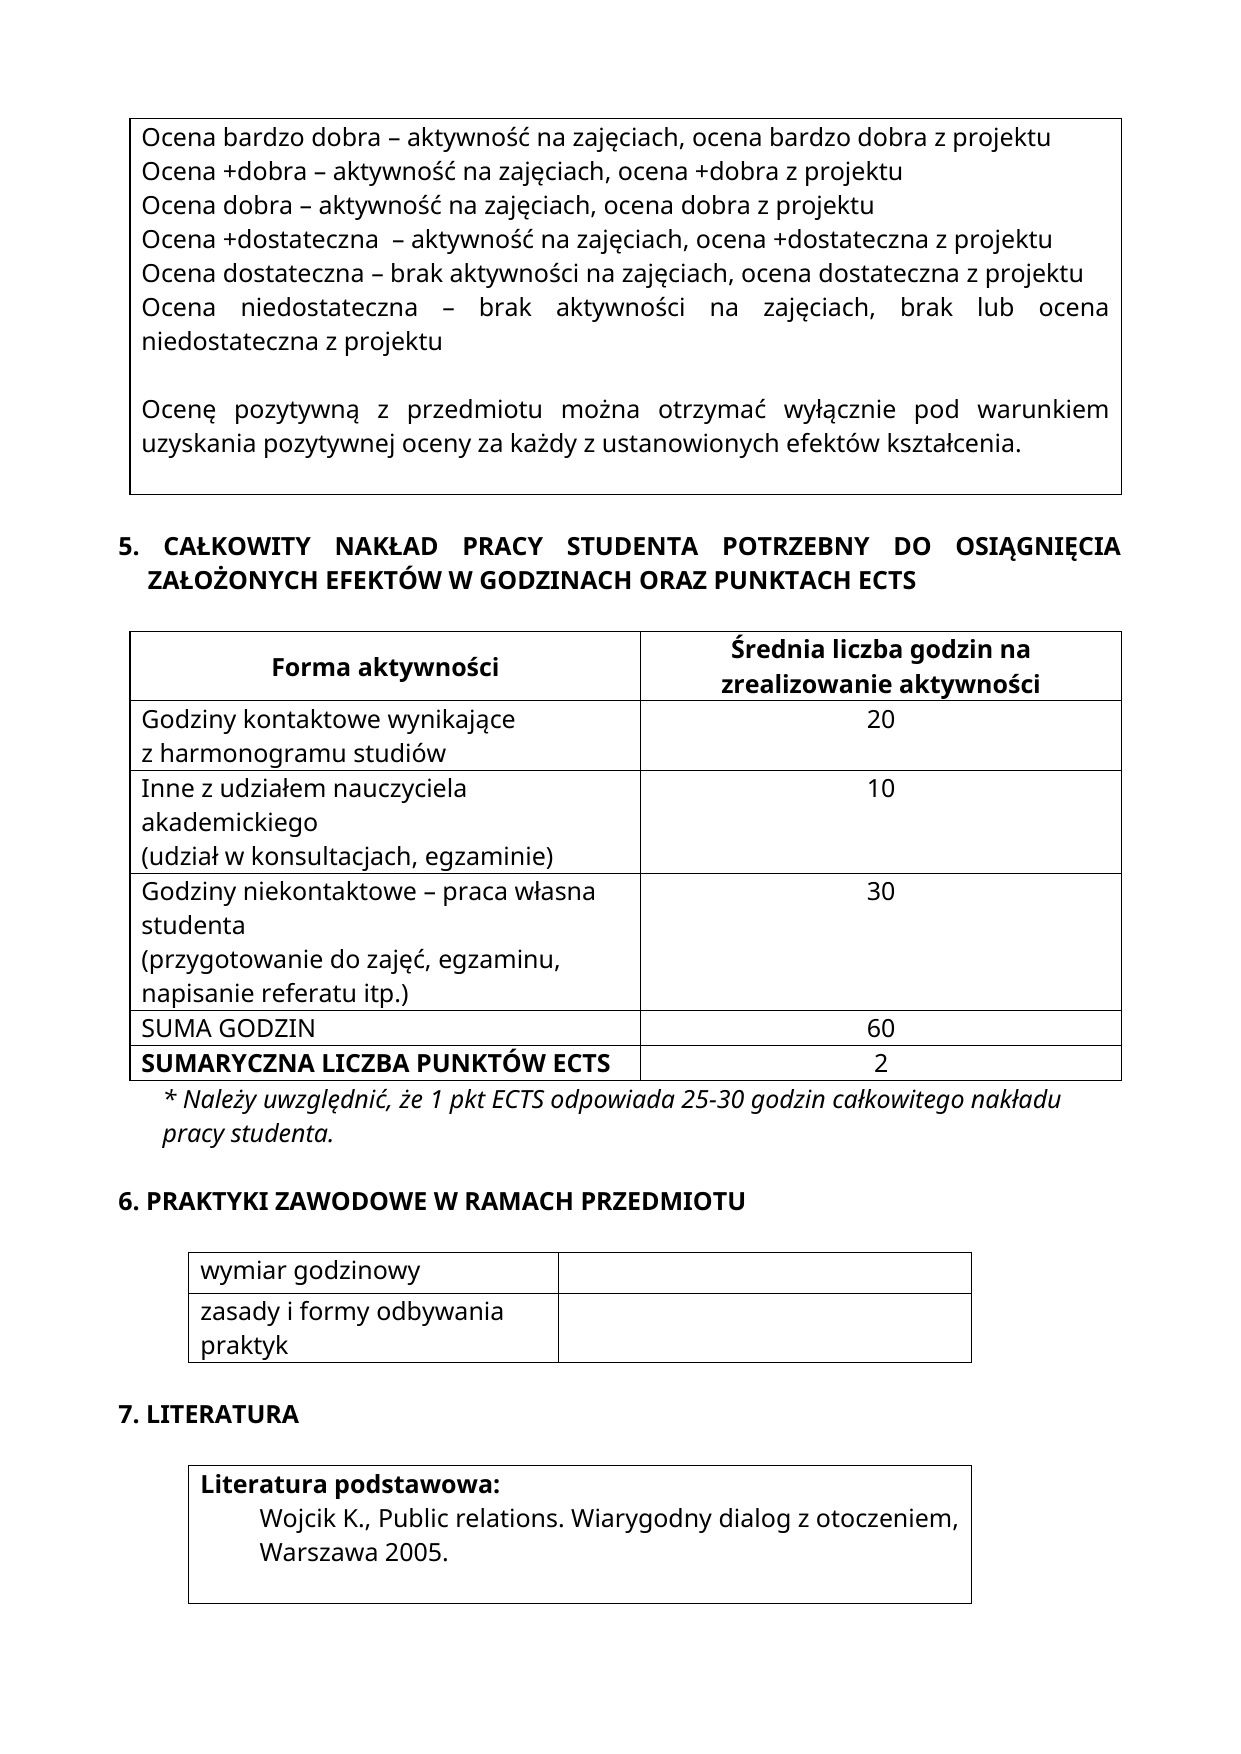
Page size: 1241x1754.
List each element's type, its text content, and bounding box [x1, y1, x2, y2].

text 7. LITERATURA [118, 1397, 1122, 1431]
text 6. PRAKTYKI ZAWODOWE W RAMACH PRZEDMIOTU [118, 1183, 1122, 1217]
table_cell Inne z udziałem nauczyciela akademickiego (udział w konsultacjach, egzaminie) [131, 771, 640, 873]
table_cell 60 [641, 1011, 1121, 1045]
table_cell Godziny kontaktowe wynikające z harmonogramu studiów [131, 701, 640, 769]
text 5. CAŁKOWITY NAKŁAD PRACY STUDENTA POTRZEBNY DO OSIĄGNIĘCIA ZAŁOŻONYCH EFEKTÓW W GODZINACH ORAZ PUNKTACH ECTS [118, 529, 1122, 597]
table_header Literatura podstawowa: Wojcik K., Public relations. Wiarygodny dialog z otoczeniem, Warszawa 2005. [189, 1466, 971, 1603]
table_cell 30 [641, 874, 1121, 1010]
table_cell zasady i formy odbywania praktyk [189, 1294, 558, 1362]
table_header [131, 119, 1121, 494]
table_cell 10 [641, 771, 1121, 873]
table_cell Godziny niekontaktowe – praca własna studenta (przygotowanie do zajęć, egzaminu, napisanie referatu itp.) [131, 874, 640, 1010]
table_cell 20 [641, 701, 1121, 769]
table_cell [559, 1294, 971, 1362]
table_cell 2 [641, 1046, 1121, 1080]
table_header Średnia liczba godzin na zrealizowanie aktywności [641, 632, 1121, 700]
text * Należy uwzględnić, że 1 pkt ECTS odpowiada 25-30 godzin całkowitego nakładu pracy studenta. [162, 1081, 1122, 1149]
table_header [559, 1253, 971, 1293]
table_cell SUMA GODZIN [131, 1011, 640, 1045]
table_header Forma aktywności [131, 632, 640, 700]
table_cell SUMARYCZNA LICZBA PUNKTÓW ECTS [131, 1046, 640, 1080]
table_header wymiar godzinowy [189, 1253, 558, 1293]
